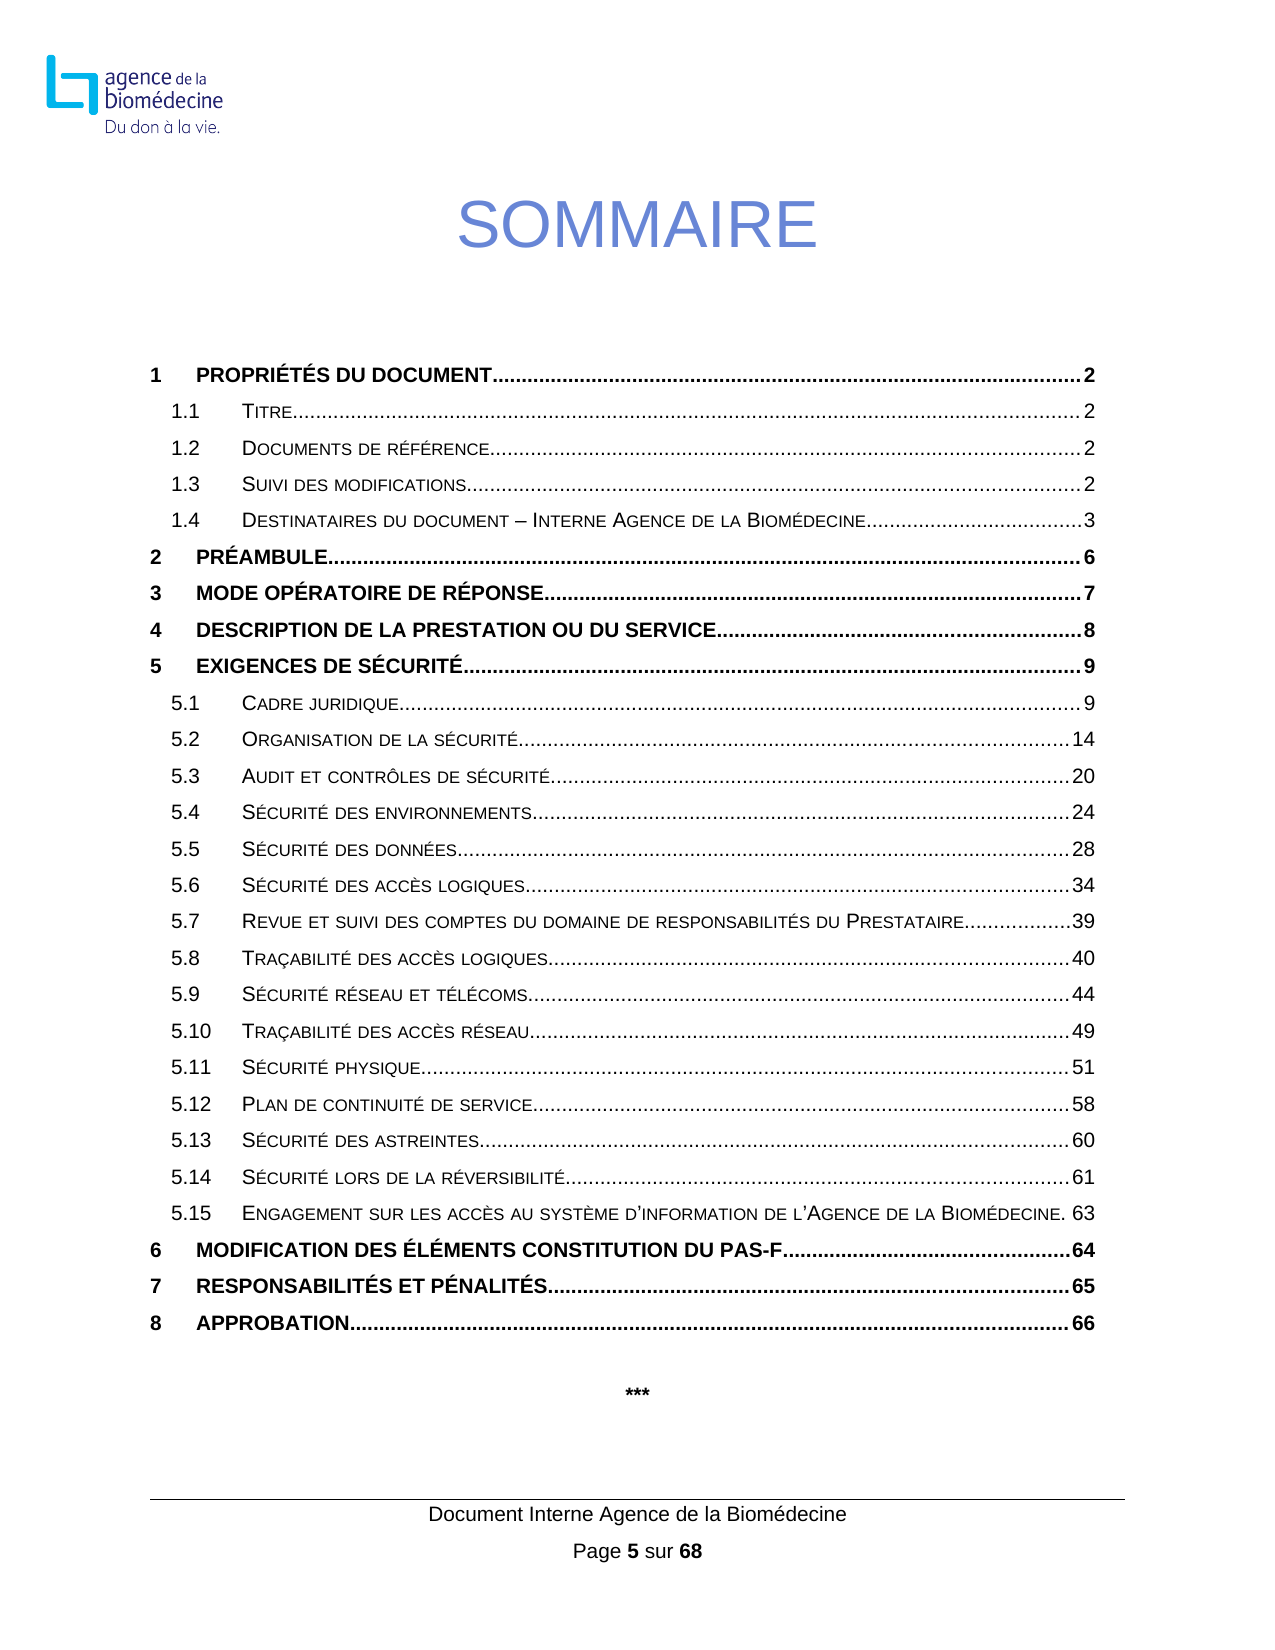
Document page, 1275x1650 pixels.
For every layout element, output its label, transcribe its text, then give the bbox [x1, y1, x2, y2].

picture [17, 27, 253, 173]
text 5.1 Cadre juridique 9 [171, 691, 1125, 714]
text 1.4 Destinataires du document – Interne Agence de la Biomédecine 3 [171, 508, 1125, 532]
text 5.5 Sécurité des données 28 [171, 836, 1125, 860]
text 5.2 Organisation de la sécurité 14 [171, 727, 1125, 751]
text 5.9 Sécurité réseau et télécoms 44 [171, 982, 1125, 1006]
text 5.7 Revue et suivi des comptes du domaine de responsabilités du Prestataire 39 [171, 909, 1125, 933]
text 6 Modification des éléments constitution du PAS-F 64 [150, 1237, 1125, 1261]
text 1.1 Titre 2 [171, 399, 1125, 423]
text 8 APPROBATION 66 [150, 1310, 1125, 1334]
text 5.8 Traçabilité des accès logiques 40 [171, 946, 1125, 970]
text 5.15 Engagement sur les accès au système d’information de l’Agence de la Biomédecine 63 [171, 1201, 1125, 1225]
text 5.13 Sécurité des astreintes 60 [171, 1128, 1125, 1152]
text 5 Exigences de sécurité 9 [150, 654, 1125, 678]
text 1 Propriétés du document 2 [150, 362, 1125, 386]
text 5.3 Audit et contrôles de sécurité 20 [171, 763, 1125, 787]
text 1.3 Suivi des modifications 2 [171, 472, 1125, 496]
text 4 Description de la prestation ou du service 8 [150, 618, 1125, 642]
text 2 Préambule 6 [150, 545, 1125, 569]
text 5.6 Sécurité des accès logiques 34 [171, 873, 1125, 897]
text 3 Mode opératoire de réponse 7 [150, 581, 1125, 605]
text 5.12 Plan de continuité de service 58 [171, 1092, 1125, 1116]
text 5.11 Sécurité physique 51 [171, 1055, 1125, 1079]
text 5.4 Sécurité des environnements 24 [171, 800, 1125, 824]
text 5.10 Traçabilité des accès réseau 49 [171, 1019, 1125, 1043]
title SOMMAIRE [150, 185, 1125, 262]
text 5.14 Sécurité lors de la réversibilité 61 [171, 1164, 1125, 1188]
text 7 Responsabilités et pénalités 65 [150, 1274, 1125, 1298]
text 1.2 Documents de référence 2 [171, 435, 1125, 459]
text *** [150, 1383, 1125, 1407]
